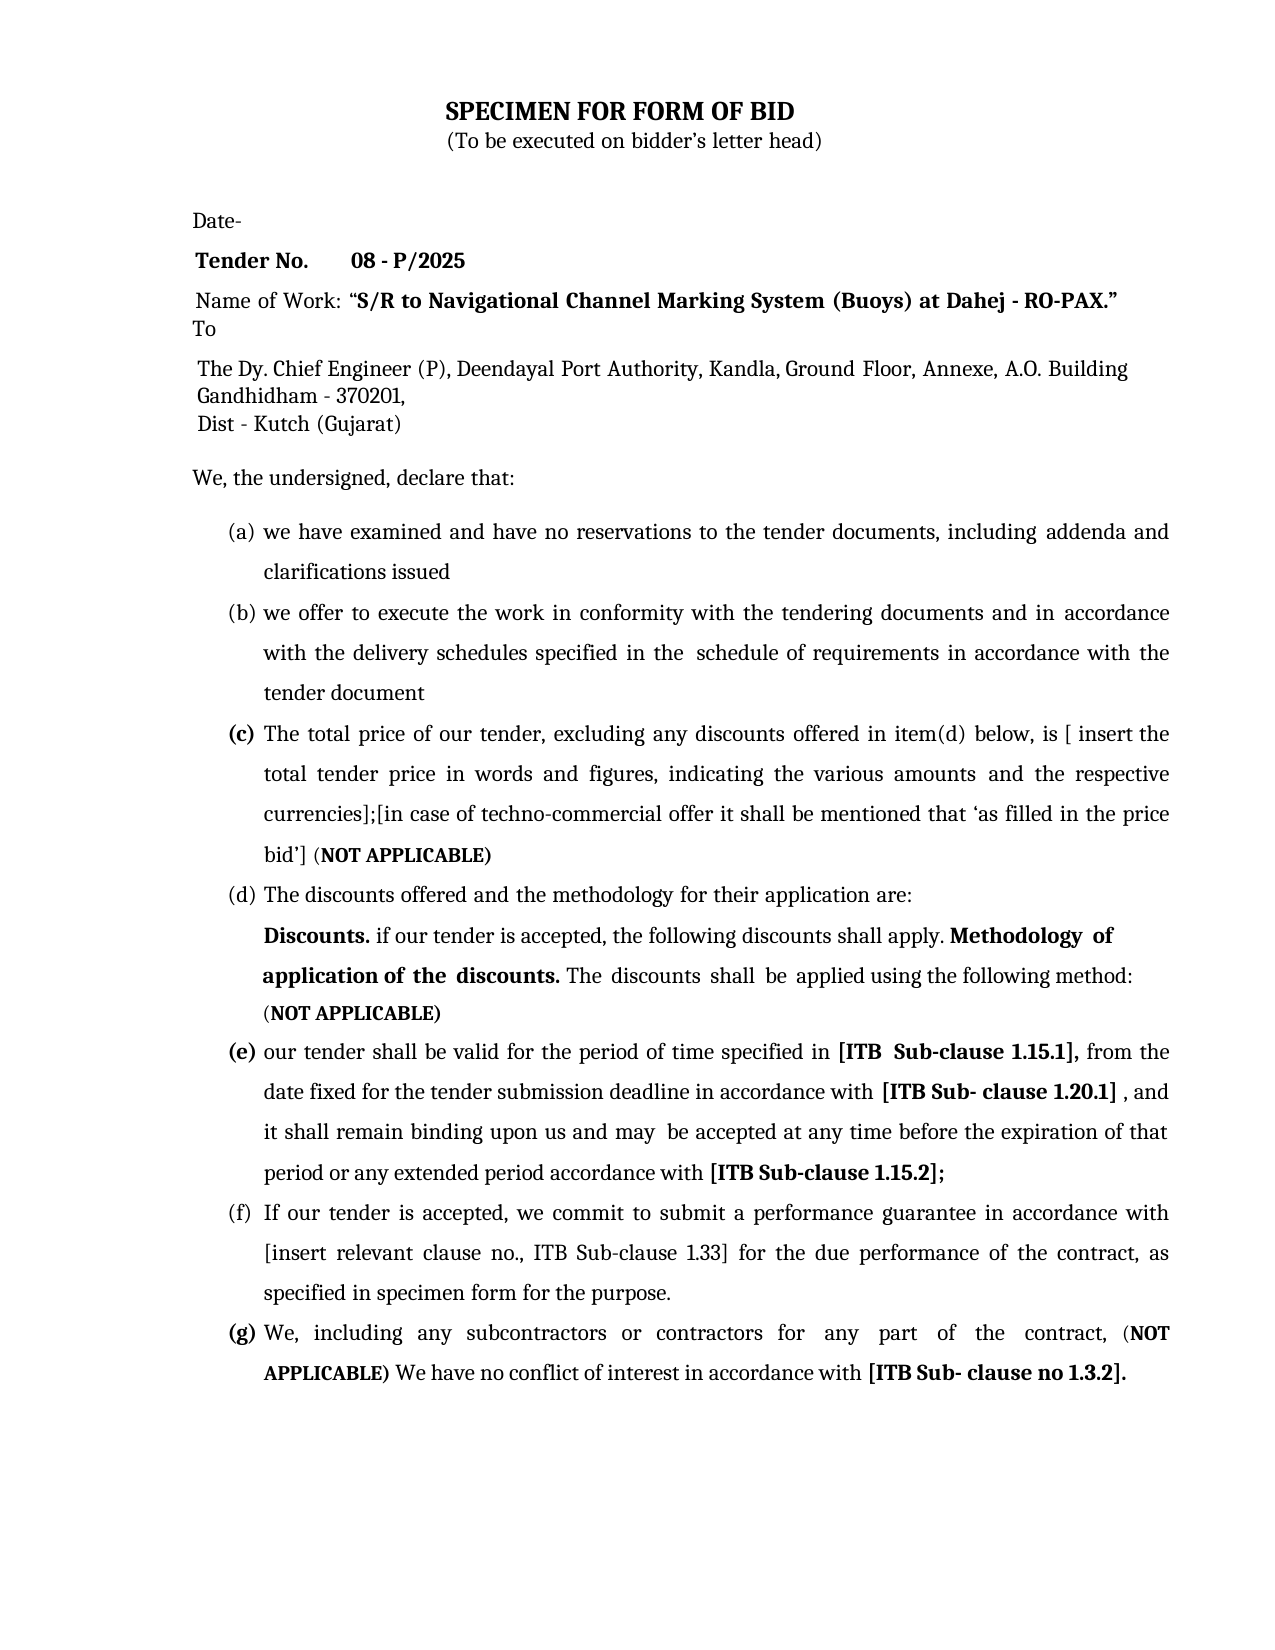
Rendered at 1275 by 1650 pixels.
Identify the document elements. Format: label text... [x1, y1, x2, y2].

list we have examined and have no reservations to the tender documents, including addenda and clarifications issued [227, 519, 1169, 585]
list we offer to execute the work in conformity with the tendering documents and in accordance with the delivery schedules specified in the schedule of requirements in accordance with the tender document [227, 599, 1169, 707]
text Date- [192, 208, 336, 234]
list If our tender is accepted, we commit to submit a performance guarantee in accordance with [insert relevant clause no., ITB Sub-clause 1.33] for the due performance of the contract, as specified in specimen form for the purpose. [227, 1200, 1169, 1306]
list We, including any subcontractors or contractors for any part of the contract, (NOT APPLICABLE) We have no conflict of interest in accordance with [ITB Sub- clause no 1.3.2]. [227, 1320, 1169, 1386]
text We, the undersigned, declare that: [192, 464, 1169, 491]
list our tender shall be valid for the period of time specified in [ITB Sub-clause 1.15.1], from the date fixed for the tender submission deadline in accordance with [ITB Sub- clause 1.20.1] , and it shall remain binding upon us and may be accepted at any time before the expiration of that period or any extended period accordance with [ITB Sub-clause 1.15.2]; [227, 1038, 1169, 1186]
list The total price of our tender, excluding any discounts offered in item(d) below, is [ insert the total tender price in words and figures, indicating the various amounts and the respective currencies];[in case of techno-commercial offer it shall be mentioned that ‘as filled in the price bid’] (NOT APPLICABLE) [227, 721, 1169, 868]
subtitle Name of Work: “S/R to Navigational Channel Marking System (Buoys) at Dahej - RO-PAX.” [195, 288, 1169, 314]
text (To be executed on bidder’s letter head) [446, 128, 1169, 154]
text Discounts. if our tender is accepted, the following discounts shall apply. Methodology of application of the discounts. The discounts shall be applied using the following method: (NOT APPLICABLE) [262, 923, 1169, 1026]
text To [192, 316, 1169, 342]
text Dist - Kutch (Gujarat) [197, 410, 1169, 436]
subtitle SPECIMEN FOR FORM OF BID [446, 96, 1169, 127]
text The Dy. Chief Engineer (P), Deendayal Port Authority, Kandla, Ground Floor, Annexe, A.O. Building Gandhidham - 370201, [197, 356, 1169, 409]
subtitle Tender No. 08 - P/2025 [195, 247, 1169, 274]
list The discounts offered and the methodology for their application are: [227, 882, 1169, 908]
